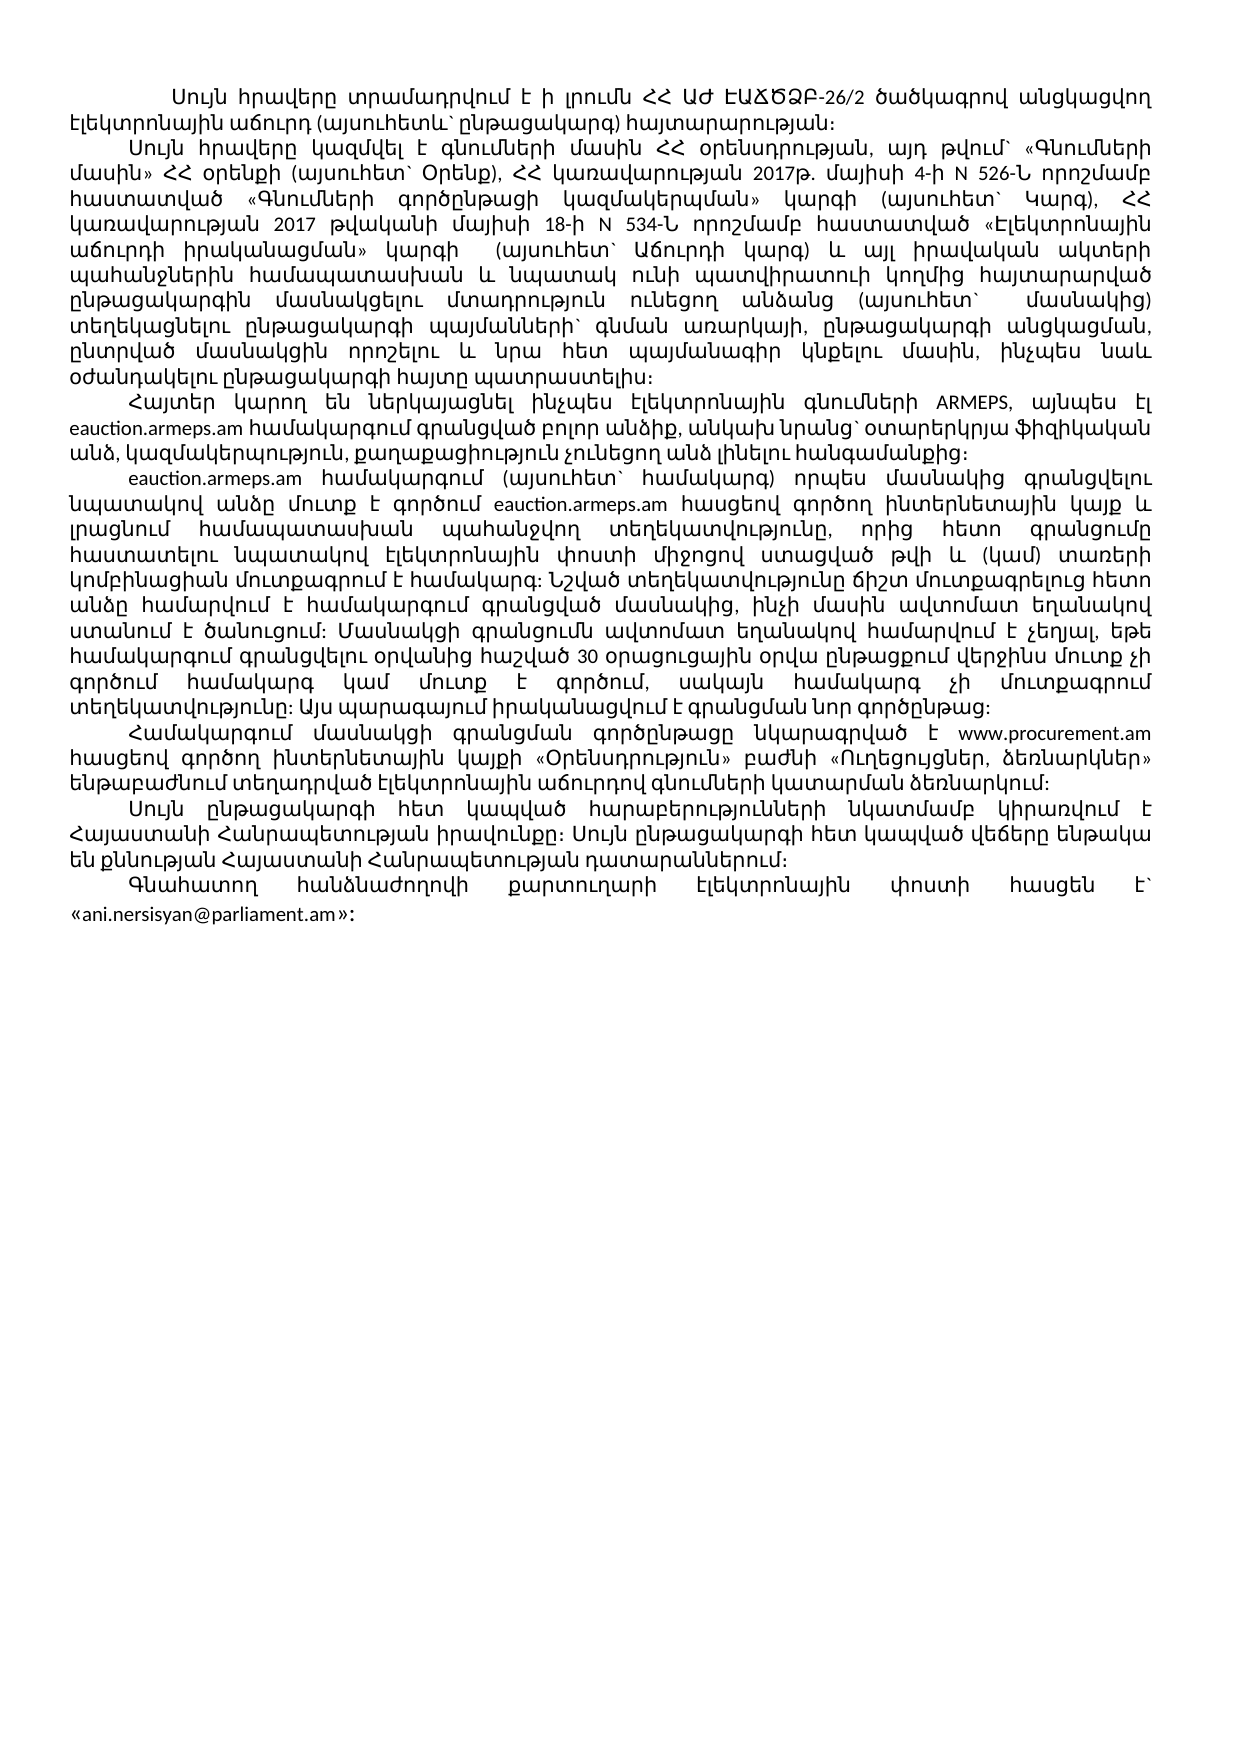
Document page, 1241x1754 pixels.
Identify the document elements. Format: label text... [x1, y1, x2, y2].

text eauction.armeps.am համակարգում (այսուհետ` համակարգ) որպես մասնակից գրանցվելու նպատակով անձը մուտք է գործում eauction.armeps.am հասցեով գործող ինտերնետային կայք և լրացնում համապատասխան պահանջվող տեղեկատվությունը, որից հետո գրանցումը հաստատելու նպատակով էլեկտրոնային փոստի միջոցով ստացված թվի և (կամ) տառերի կոմբինացիան մուտքագրում է համակարգ: Նշված տեղեկատվությունը ճիշտ մուտքագրելուց հետո անձը համարվում է համակարգում գրանցված մասնակից, ինչի մասին ավտոմատ եղանակով ստանում է ծանուցում: Մասնակցի գրանցումն ավտոմատ եղանակով համարվում է չեղյալ, եթե համակարգում գրանցվելու օրվանից հաշված 30 օրացուցային օրվա ընթացքում վերջինս մուտք չի գործում համակարգ կամ մուտք է գործում, սակայն համակարգ չի մուտքագրում տեղեկատվությունը: Այս պարագայում իրականացվում է գրանցման նոր գործընթաց: [69, 466, 1152, 720]
text Համակարգում մասնակցի գրանցման գործընթացը նկարագրված է www.procurement.am հասցեով գործող ինտերնետային կայքի «Օրենսդրություն» բաժնի «Ուղեցույցներ, ձեռնարկներ» ենթաբաժնում տեղադրված էլեկտրոնային աճուրդով գնումների կատարման ձեռնարկում: [69, 720, 1152, 796]
text Սույն հրավերը կազմվել է գնումների մասին ՀՀ օրենսդրության, այդ թվում` «Գնումների մասին» ՀՀ օրենքի (այսուհետ` Օրենք), ՀՀ կառավարության 2017թ. մայիսի 4-ի N 526-Ն որոշմամբ հաստատված «Գնումների գործընթացի կազմակերպման» կարգի (այսուհետ` Կարգ), ՀՀ կառավարության 2017 թվականի մայիսի 18-ի N 534-Ն որոշմամբ հաստատված «Էլեկտրոնային աճուրդի իրականացման» կարգի (այսուհետ` Աճուրդի կարգ) և այլ իրավական ակտերի պահանջներին համապատասխան և նպատակ ունի պատվիրատուի կողմից հայտարարված ընթացակարգին մասնակցելու մտադրություն ունեցող անձանց (այսուհետ` մասնակից) տեղեկացնելու ընթացակարգի պայմանների` գնման առարկայի, ընթացակարգի անցկացման, ընտրված մասնակցին որոշելու և նրա հետ պայմանագիր կնքելու մասին, ինչպես նաև օժանդակելու ընթացակարգի հայտը պատրաստելիս։ [69, 135, 1152, 389]
text Սույն ընթացակարգի հետ կապված հարաբերությունների նկատմամբ կիրառվում է Հայաստանի Հանրապետության իրավունքը։ Սույն ընթացակարգի հետ կապված վեճերը ենթակա են քննության Հայաստանի Հանրապետության դատարաններում։ [69, 796, 1152, 872]
text Գնահատող հանձնաժողովի քարտուղարի էլեկտրոնային փոստի հասցեն է` «ani.nersisyan@parliament.am»: [69, 872, 1152, 928]
text Սույն հրավերը տրամադրվում է ի լրումն ՀՀ ԱԺ ԷԱՃԾՁԲ-26/2 ծածկագրով անցկացվող էլեկտրոնային աճուրդ (այսուհետև` ընթացակարգ) հայտարարության։ [69, 84, 1152, 135]
text Հայտեր կարող են ներկայացնել ինչպես էլեկտրոնային գնումների ARMEPS, այնպես էլ eauction.armeps.am համակարգում գրանցված բոլոր անձիք, անկախ նրանց` օտարերկրյա ֆիզիկական անձ, կազմակերպություն, քաղաքացիություն չունեցող անձ լինելու հանգամանքից։ [69, 389, 1152, 466]
